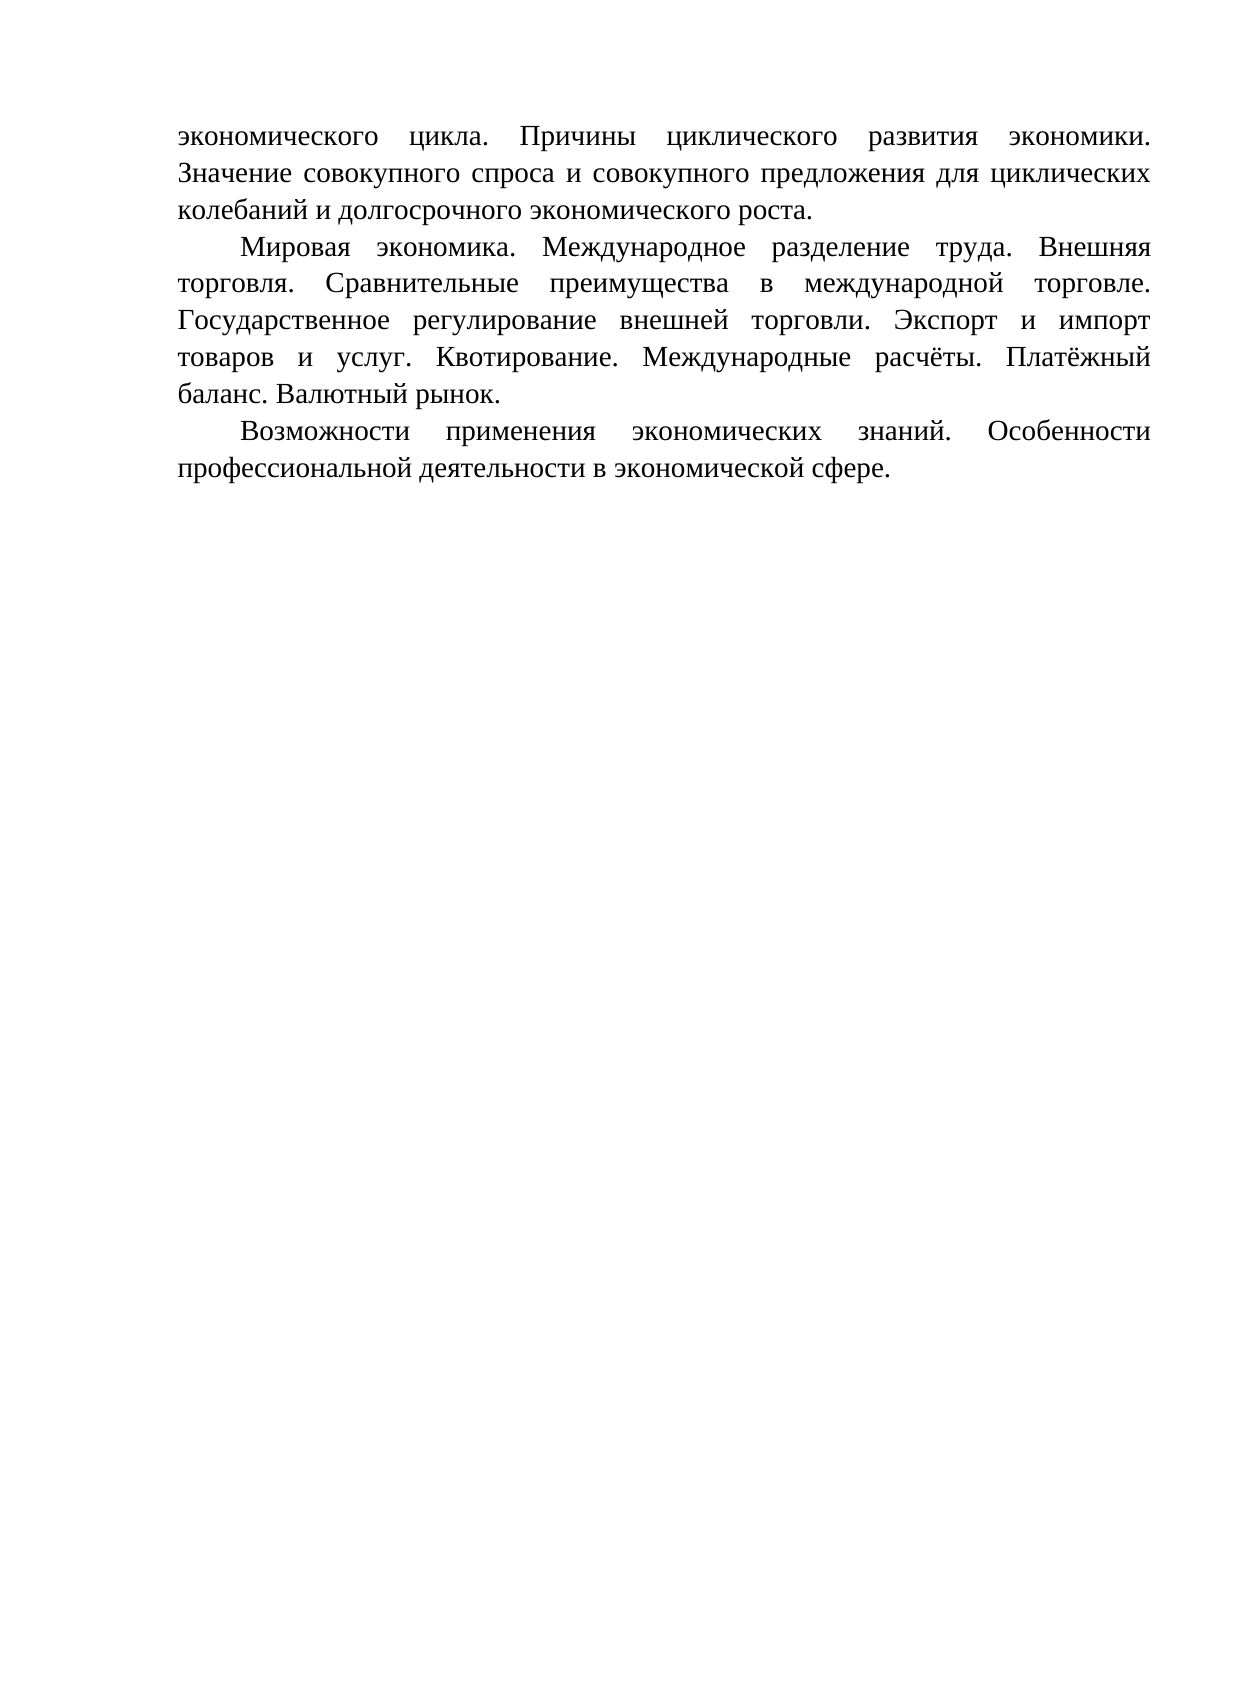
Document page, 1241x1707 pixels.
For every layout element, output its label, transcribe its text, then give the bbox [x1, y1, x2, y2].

text Возможности применения экономических знаний. Особенности профессиональной деятельности в экономической сфере. [177, 413, 1152, 483]
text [177, 118, 1152, 225]
text Мировая экономика. Международное разделение труда. Внешняя торговля. Сравнительные преимущества в международной торговле. Государственное регулирование внешней торговли. Экспорт и импорт товаров и услуг. Квотирование. Международные расчёты. Платёжный баланс. Валютный рынок. [177, 229, 1152, 410]
